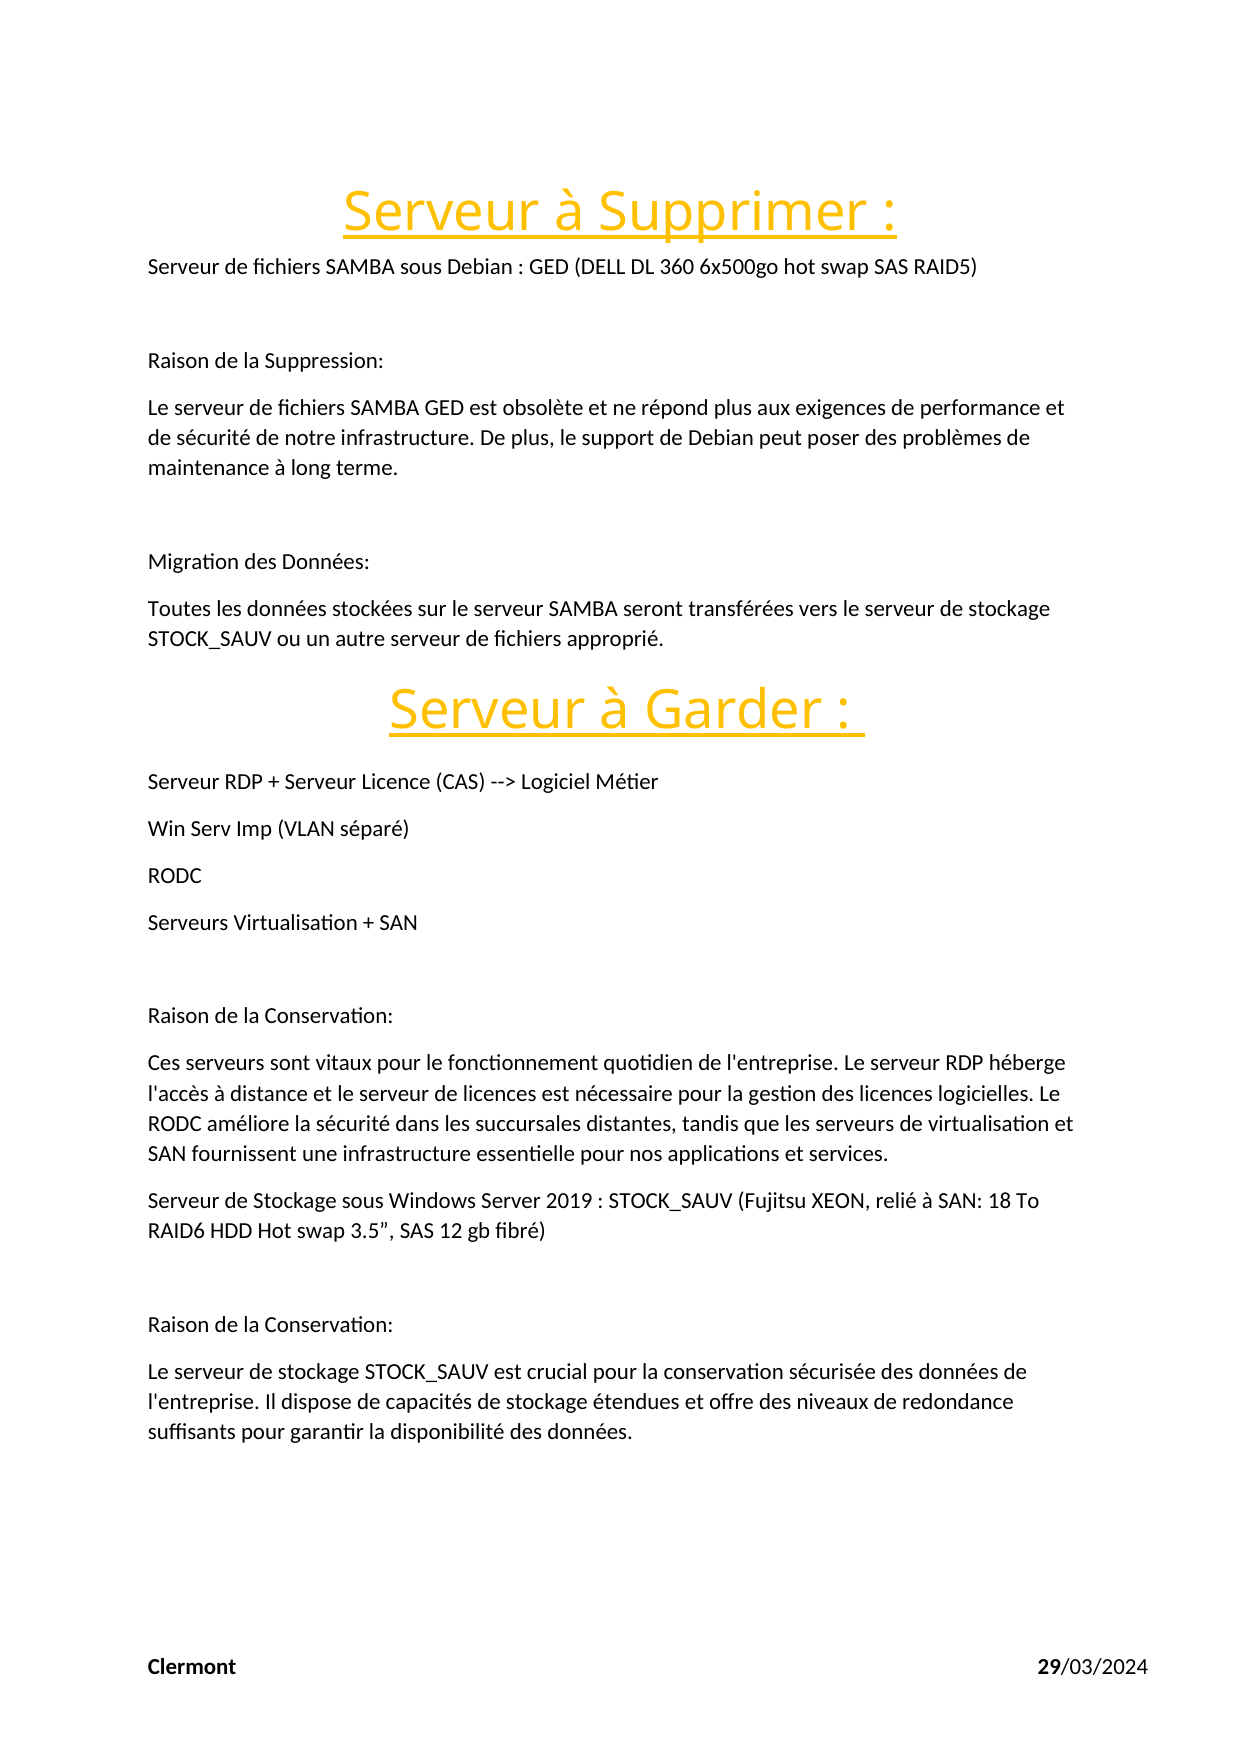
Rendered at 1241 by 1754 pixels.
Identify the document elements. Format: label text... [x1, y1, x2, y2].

text Serveur à Garder : [148, 671, 1093, 745]
text Serveur de Stockage sous Windows Server 2019 : STOCK_SAUV (Fujitsu XEON, relié à SAN: 18 To RAID6 HDD Hot swap 3.5”, SAS 12 gb fibré) [148, 1186, 1093, 1244]
text Migration des Données: [148, 547, 1093, 575]
subtitle Serveur à Supprimer : [148, 173, 1093, 246]
text Win Serv Imp (VLAN séparé) [148, 814, 1093, 842]
text Le serveur de fichiers SAMBA GED est obsolète et ne répond plus aux exigences de performance et de sécurité de notre infrastructure. De plus, le support de Debian peut poser des problèmes de maintenance à long terme. [148, 393, 1093, 481]
text Ces serveurs sont vitaux pour le fonctionnement quotidien de l'entreprise. Le serveur RDP héberge l'accès à distance et le serveur de licences est nécessaire pour la gestion des licences logicielles. Le RODC améliore la sécurité dans les succursales distantes, tandis que les serveurs de virtualisation et SAN fournissent une infrastructure essentielle pour nos applications et services. [148, 1048, 1093, 1167]
text Serveur de fichiers SAMBA sous Debian : GED (DELL DL 360 6x500go hot swap SAS RAID5) [148, 252, 1093, 280]
text Serveurs Virtualisation + SAN [148, 908, 1093, 936]
text Raison de la Conservation: [148, 1310, 1093, 1338]
text Toutes les données stockées sur le serveur SAMBA seront transférées vers le serveur de stockage STOCK_SAUV ou un autre serveur de fichiers approprié. [148, 594, 1093, 652]
text Serveur RDP + Serveur Licence (CAS) --> Logiciel Métier [148, 767, 1093, 795]
text Raison de la Conservation: [148, 1002, 1093, 1029]
text Raison de la Suppression: [148, 346, 1093, 374]
text Le serveur de stockage STOCK_SAUV est crucial pour la conservation sécurisée des données de l'entreprise. Il dispose de capacités de stockage étendues et offre des niveaux de redondance suffisants pour garantir la disponibilité des données. [148, 1357, 1093, 1445]
text RODC [148, 861, 1093, 889]
